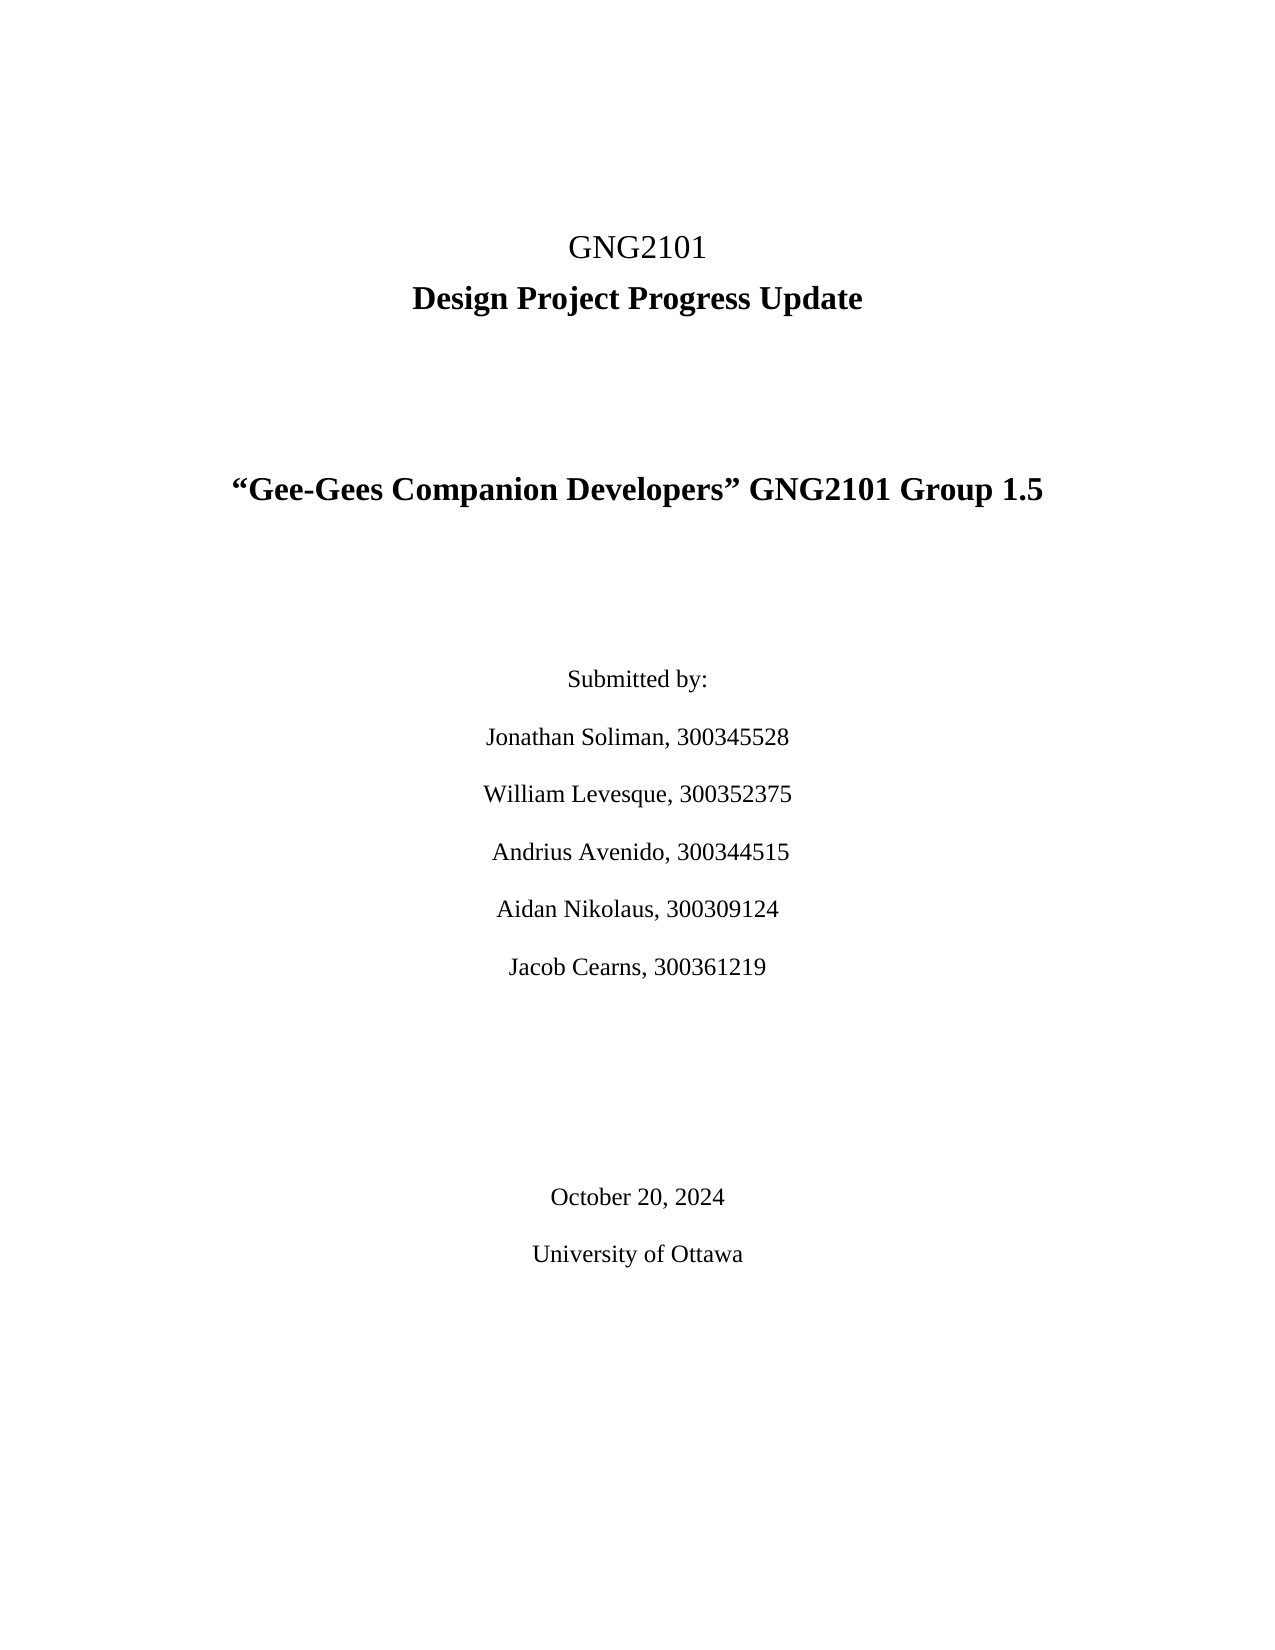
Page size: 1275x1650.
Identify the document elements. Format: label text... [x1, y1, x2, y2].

text Jacob Cearns, 300361219 [150, 952, 1125, 981]
text William Levesque, 300352375 [150, 779, 1125, 808]
text University of Ottawa [150, 1239, 1125, 1268]
text “Gee-Gees Companion Developers” GNG2101 Group 1.5 [150, 470, 1125, 508]
text GNG2101 [150, 227, 1125, 266]
text Jonathan Soliman, 300345528 [150, 722, 1125, 751]
text Andrius Avenido, 300344515 [150, 837, 1125, 866]
text Submitted by: [150, 664, 1125, 693]
text Aidan Nikolaus, 300309124 [150, 894, 1125, 923]
text October 20, 2024 [150, 1182, 1125, 1211]
text Design Project Progress Update [150, 278, 1125, 316]
